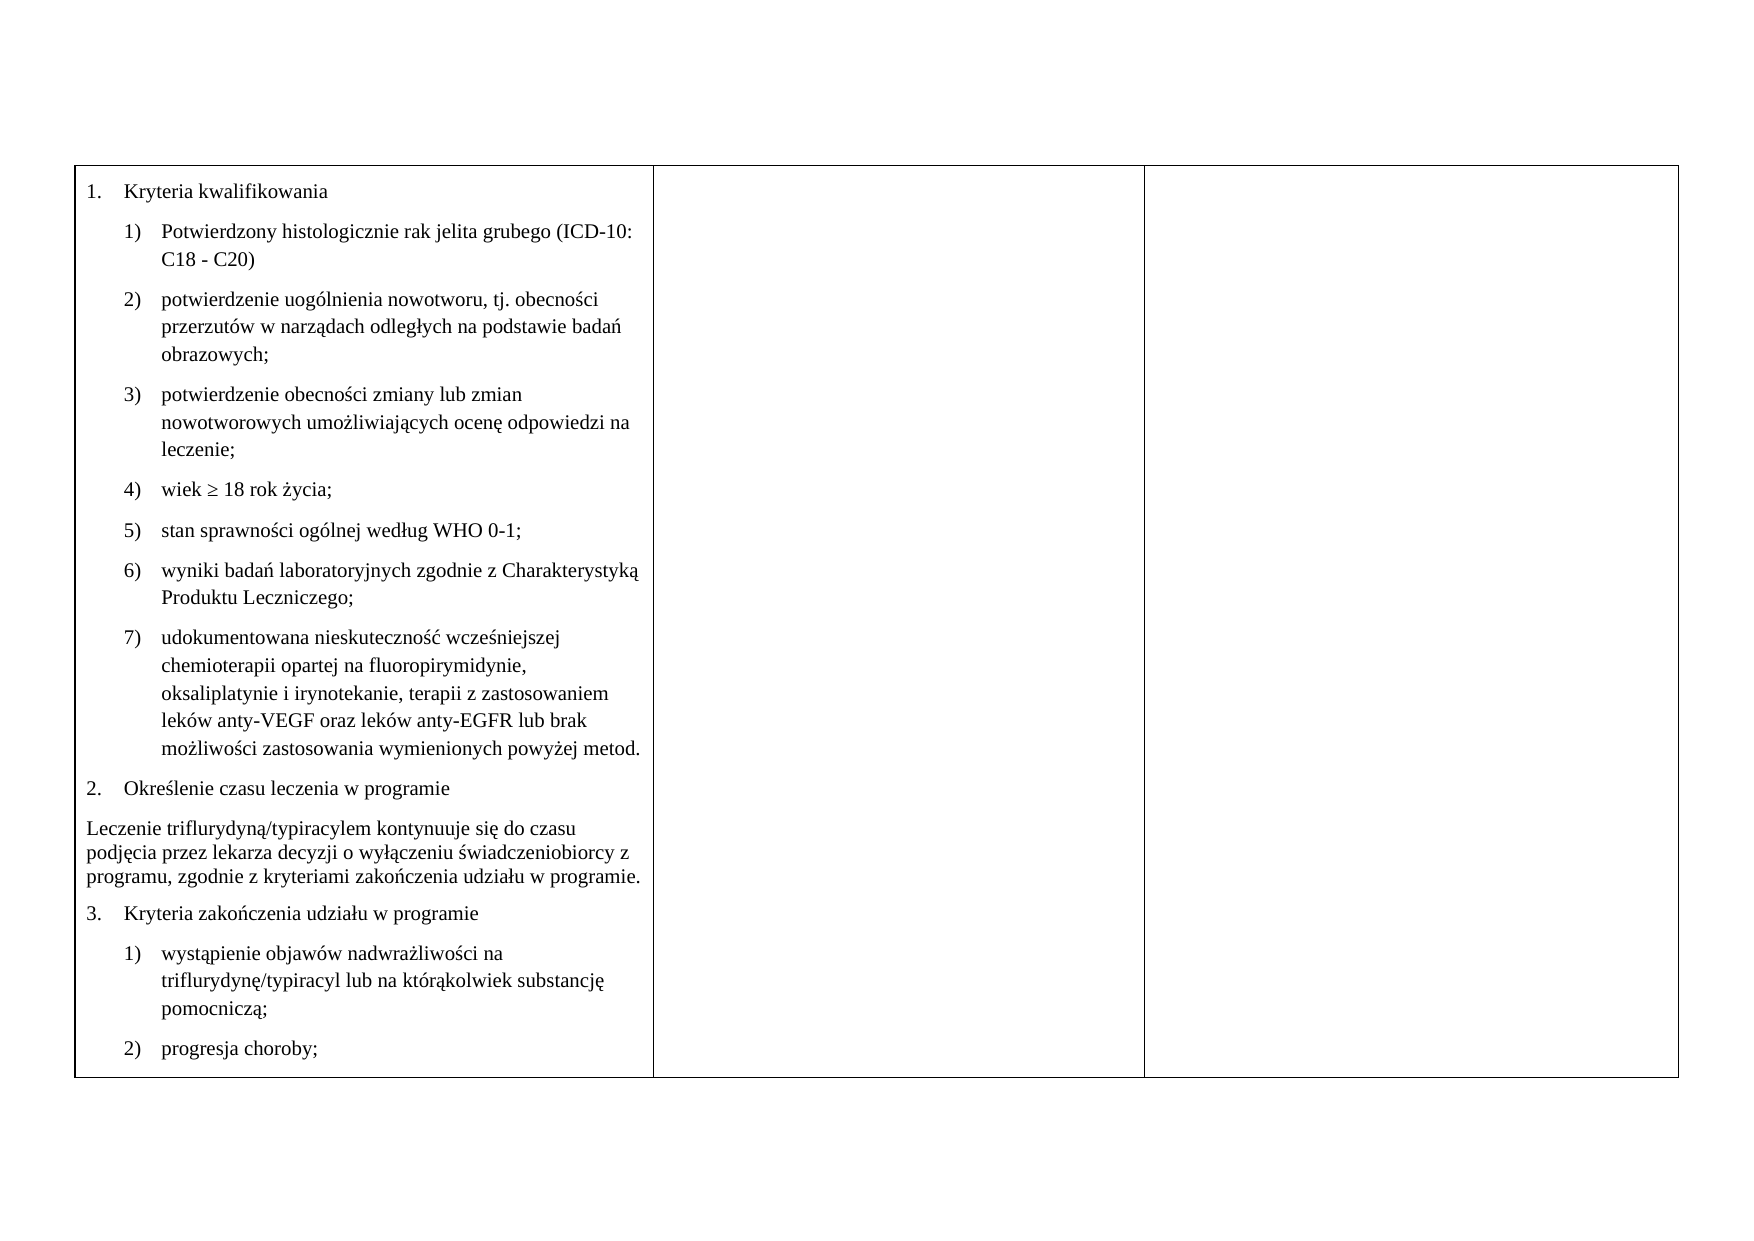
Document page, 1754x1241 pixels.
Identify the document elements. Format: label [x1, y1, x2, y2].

table_cell [654, 166, 1144, 1077]
table_cell [1145, 166, 1678, 1077]
table_cell [76, 166, 653, 1077]
